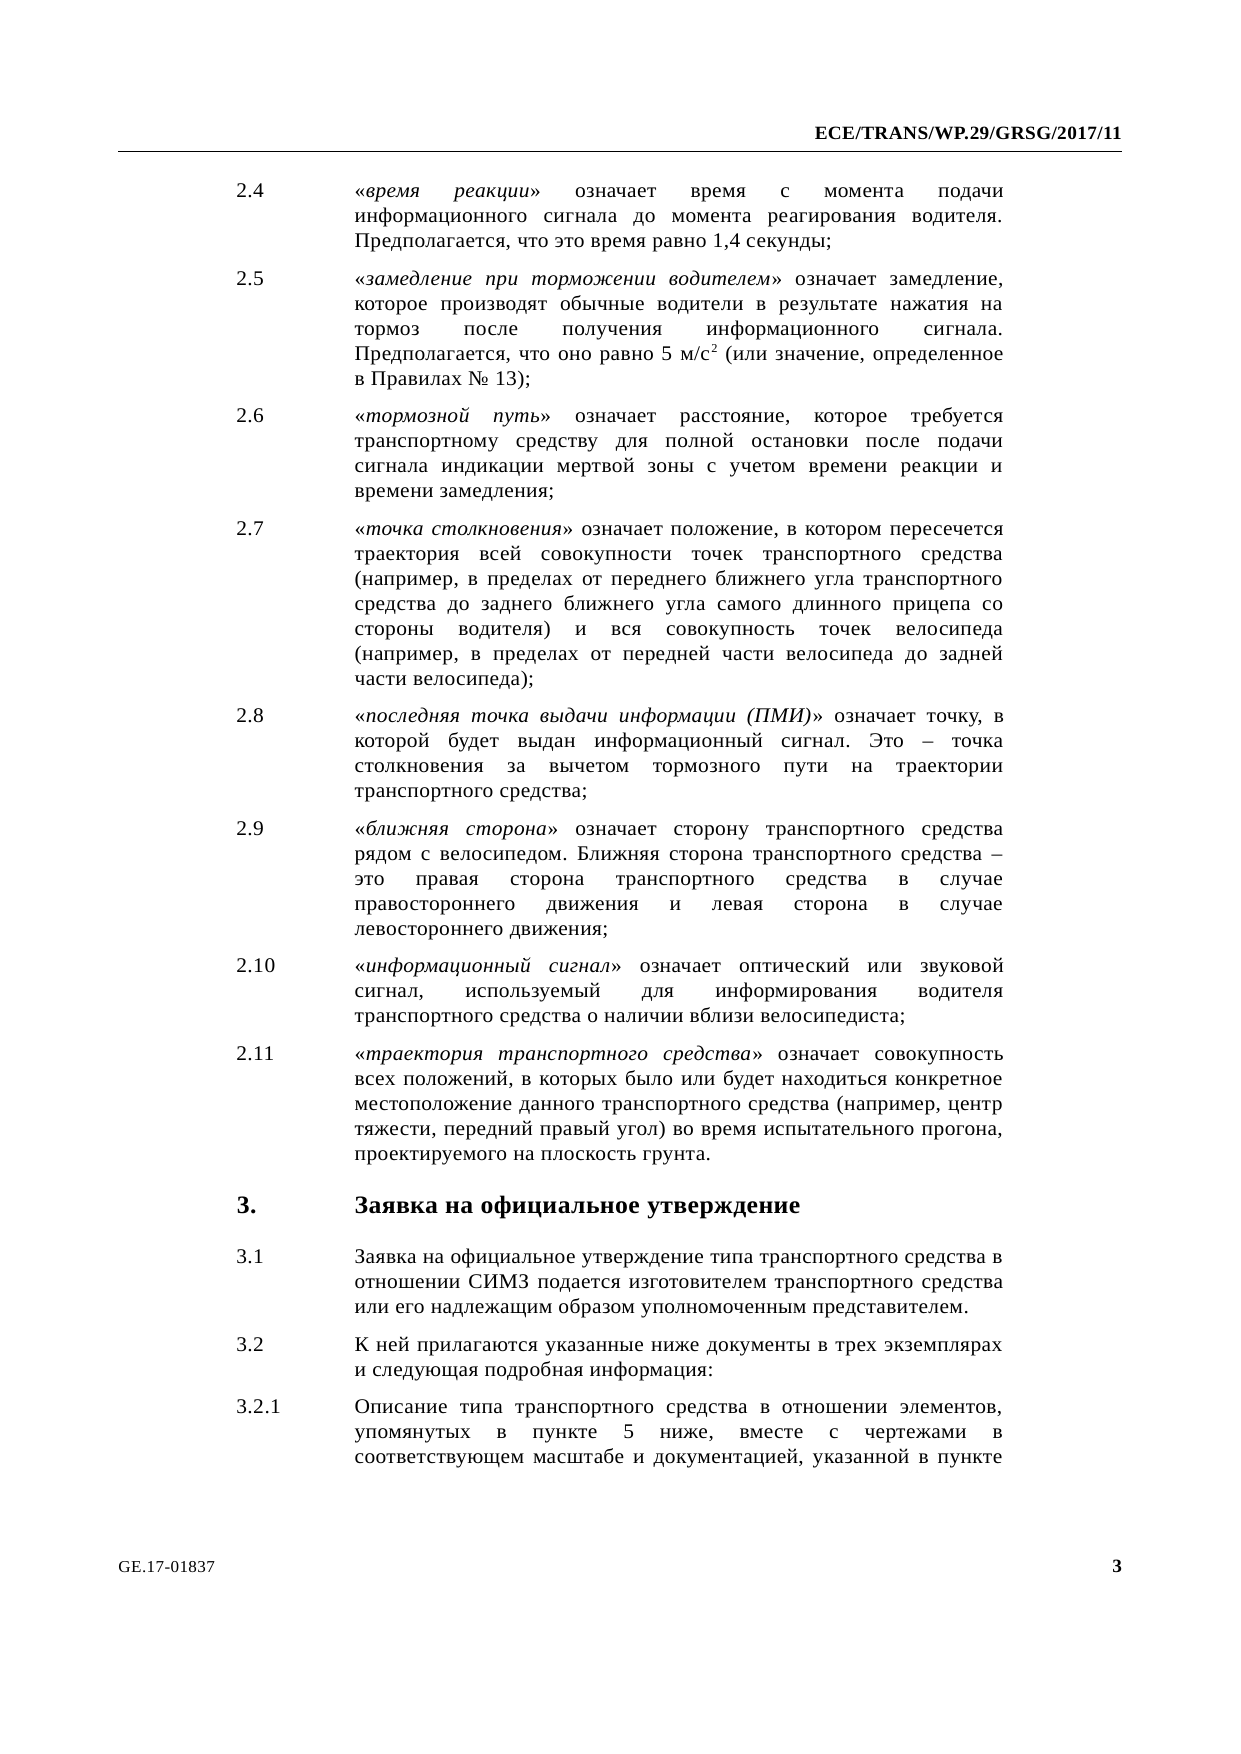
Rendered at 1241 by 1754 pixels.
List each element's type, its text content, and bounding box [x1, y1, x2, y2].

text 3.1 Заявка на официальное утверждение типа транспортного средства в отношении СИМЗ подается изготовителем транспортного средства или его надлежащим образом уполномоченным представителем. [236, 1243, 1004, 1318]
text 2.4 «время реакции» означает время с момента подачи информационного сигнала до момента реагирования водителя. Предполагается, что это время равно 1,4 секунды; [236, 177, 1004, 252]
text 2.11 «траектория транспортного средства» означает совокупность всех положений, в которых было или будет находиться конкретное местоположение данного транспортного средства (например, центр тяжести, передний правый угол) во время испытательного прогона, проектируемого на плоскость грунта. [236, 1040, 1004, 1165]
text 3.2 К ней прилагаются указанные ниже документы в трех экземплярах и следующая подробная информация: [236, 1331, 1004, 1381]
text 3. Заявка на официальное утверждение [237, 1190, 1003, 1218]
text 2.7 «точка столкновения» означает положение, в котором пересечется траектория всей совокупности точек транспортного средства (например, в пределах от переднего ближнего угла транспортного средства до заднего ближнего угла самого длинного прицепа со стороны водителя) и вся совокупность точек велосипеда (например, в пределах от передней части велосипеда до задней части велосипеда); [236, 515, 1004, 690]
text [236, 1393, 1004, 1468]
text 2.6 «тормозной путь» означает расстояние, которое требуется транспортному средству для полной остановки после подачи сигнала индикации мертвой зоны с учетом времени реакции и времени замедления; [236, 402, 1004, 502]
text 2.10 «информационный сигнал» означает оптический или звуковой сигнал, используемый для информирования водителя транспортного средства о наличии вблизи велосипедиста; [236, 952, 1004, 1027]
text 2.9 «ближняя сторона» означает сторону транспортного средства рядом с велосипедом. Ближняя сторона транспортного средства – это правая сторона транспортного средства в случае правостороннего движения и левая сторона в случае левостороннего движения; [236, 815, 1004, 940]
text 2.8 «последняя точка выдачи информации (ПМИ)» означает точку, в которой будет выдан информационный сигнал. Это – точка столкновения за вычетом тормозного пути на траектории транспортного средства; [236, 702, 1004, 802]
text 2.5 «замедление при торможении водителем» означает замедление, которое производят обычные водители в результате нажатия на тормоз после получения информационного сигнала. Предполагается, что оно равно 5 м/с2 (или значение, определенное в Правилах № 13); [236, 265, 1004, 390]
